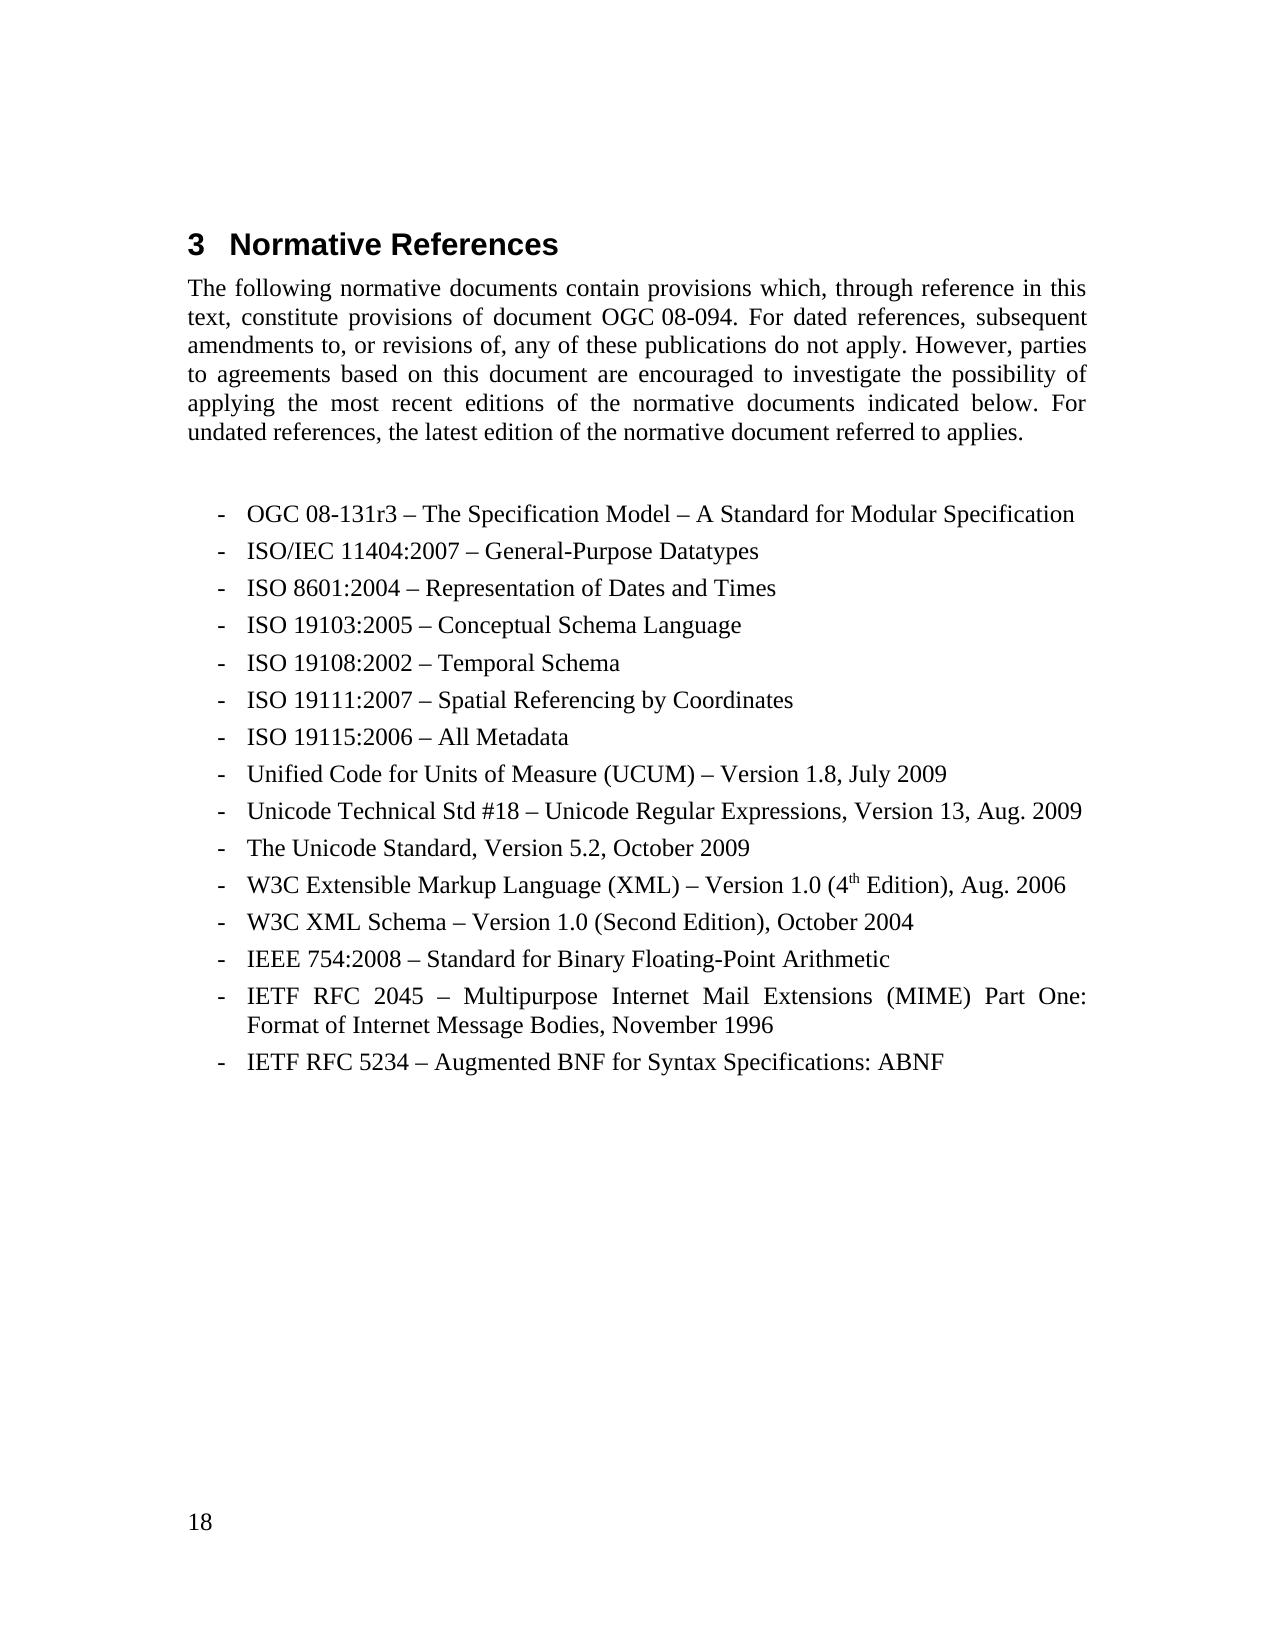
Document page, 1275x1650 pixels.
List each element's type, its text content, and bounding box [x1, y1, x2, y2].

list OGC 08-131r3 – The Specification Model – A Standard for Modular Specification [217, 499, 1087, 528]
list Unified Code for Units of Measure (UCUM) – Version 1.8, July 2009 [217, 759, 1087, 788]
list ISO 19111:2007 – Spatial Referencing by Coordinates [217, 685, 1087, 713]
list ISO 8601:2004 – Representation of Dates and Times [217, 573, 1087, 602]
list ISO 19108:2002 – Temporal Schema [217, 648, 1087, 676]
list W3C Extensible Markup Language (XML) – Version 1.0 (4th Edition), Aug. 2006 [217, 870, 1087, 899]
list ISO/IEC 11404:2007 – General-Purpose Datatypes [217, 536, 1087, 565]
subtitle Normative References [187, 232, 1087, 261]
list IETF RFC 2045 – Multipurpose Internet Mail Extensions (MIME) Part One: Format of Internet Message Bodies, November 1996 [217, 981, 1087, 1039]
list IETF RFC 5234 – Augmented BNF for Syntax Specifications: ABNF [217, 1047, 1087, 1076]
list IEEE 754:2008 – Standard for Binary Floating-Point Arithmetic [217, 944, 1087, 973]
list Unicode Technical Std #18 – Unicode Regular Expressions, Version 13, Aug. 2009 [217, 796, 1087, 825]
text The following normative documents contain provisions which, through reference in this text, constitute provisions of document OGC 08-094. For dated references, subsequent amendments to, or revisions of, any of these publications do not apply. However, parties to agreements based on this document are encouraged to investigate the possibility of applying the most recent editions of the normative documents indicated below. For undated references, the latest edition of the normative document referred to applies. [187, 273, 1087, 446]
list ISO 19115:2006 – All Metadata [217, 722, 1087, 751]
list The Unicode Standard, Version 5.2, October 2009 [217, 833, 1087, 862]
list ISO 19103:2005 – Conceptual Schema Language [217, 611, 1087, 639]
list W3C XML Schema – Version 1.0 (Second Edition), October 2004 [217, 907, 1087, 936]
